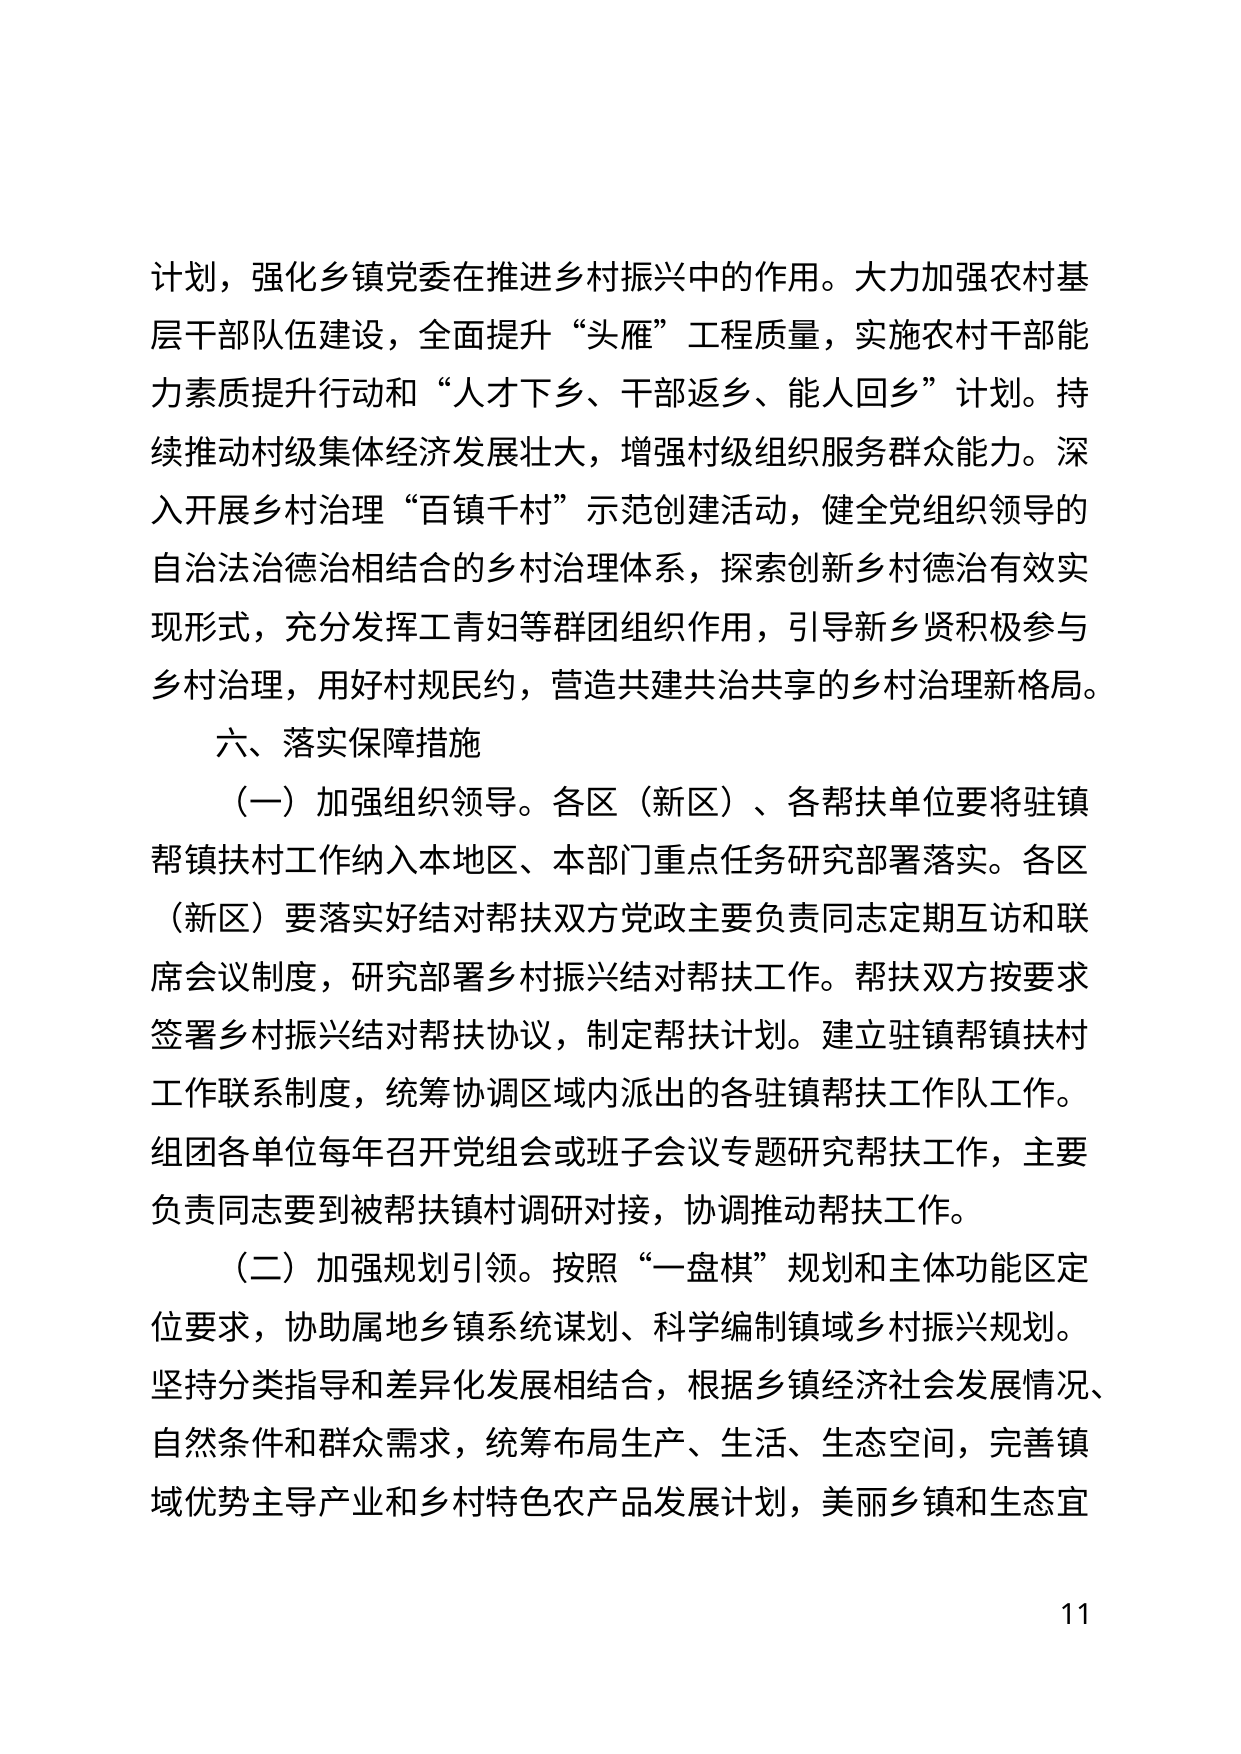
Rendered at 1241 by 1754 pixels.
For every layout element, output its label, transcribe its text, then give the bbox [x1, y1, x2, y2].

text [150, 1234, 1090, 1526]
text （一）加强组织领导。各区（新区）、各帮扶单位要将驻镇帮镇扶村工作纳入本地区、本部门重点任务研究部署落实。各区（新区）要落实好结对帮扶双方党政主要负责同志定期互访和联席会议制度，研究部署乡村振兴结对帮扶工作。帮扶双方按要求签署乡村振兴结对帮扶协议，制定帮扶计划。建立驻镇帮镇扶村工作联系制度，统筹协调区域内派出的各驻镇帮扶工作队工作。组团各单位每年召开党组会或班子会议专题研究帮扶工作，主要负责同志要到被帮扶镇村调研对接，协调推动帮扶工作。 [150, 767, 1090, 1234]
text 六、落实保障措施 [150, 709, 1090, 767]
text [150, 242, 1090, 709]
